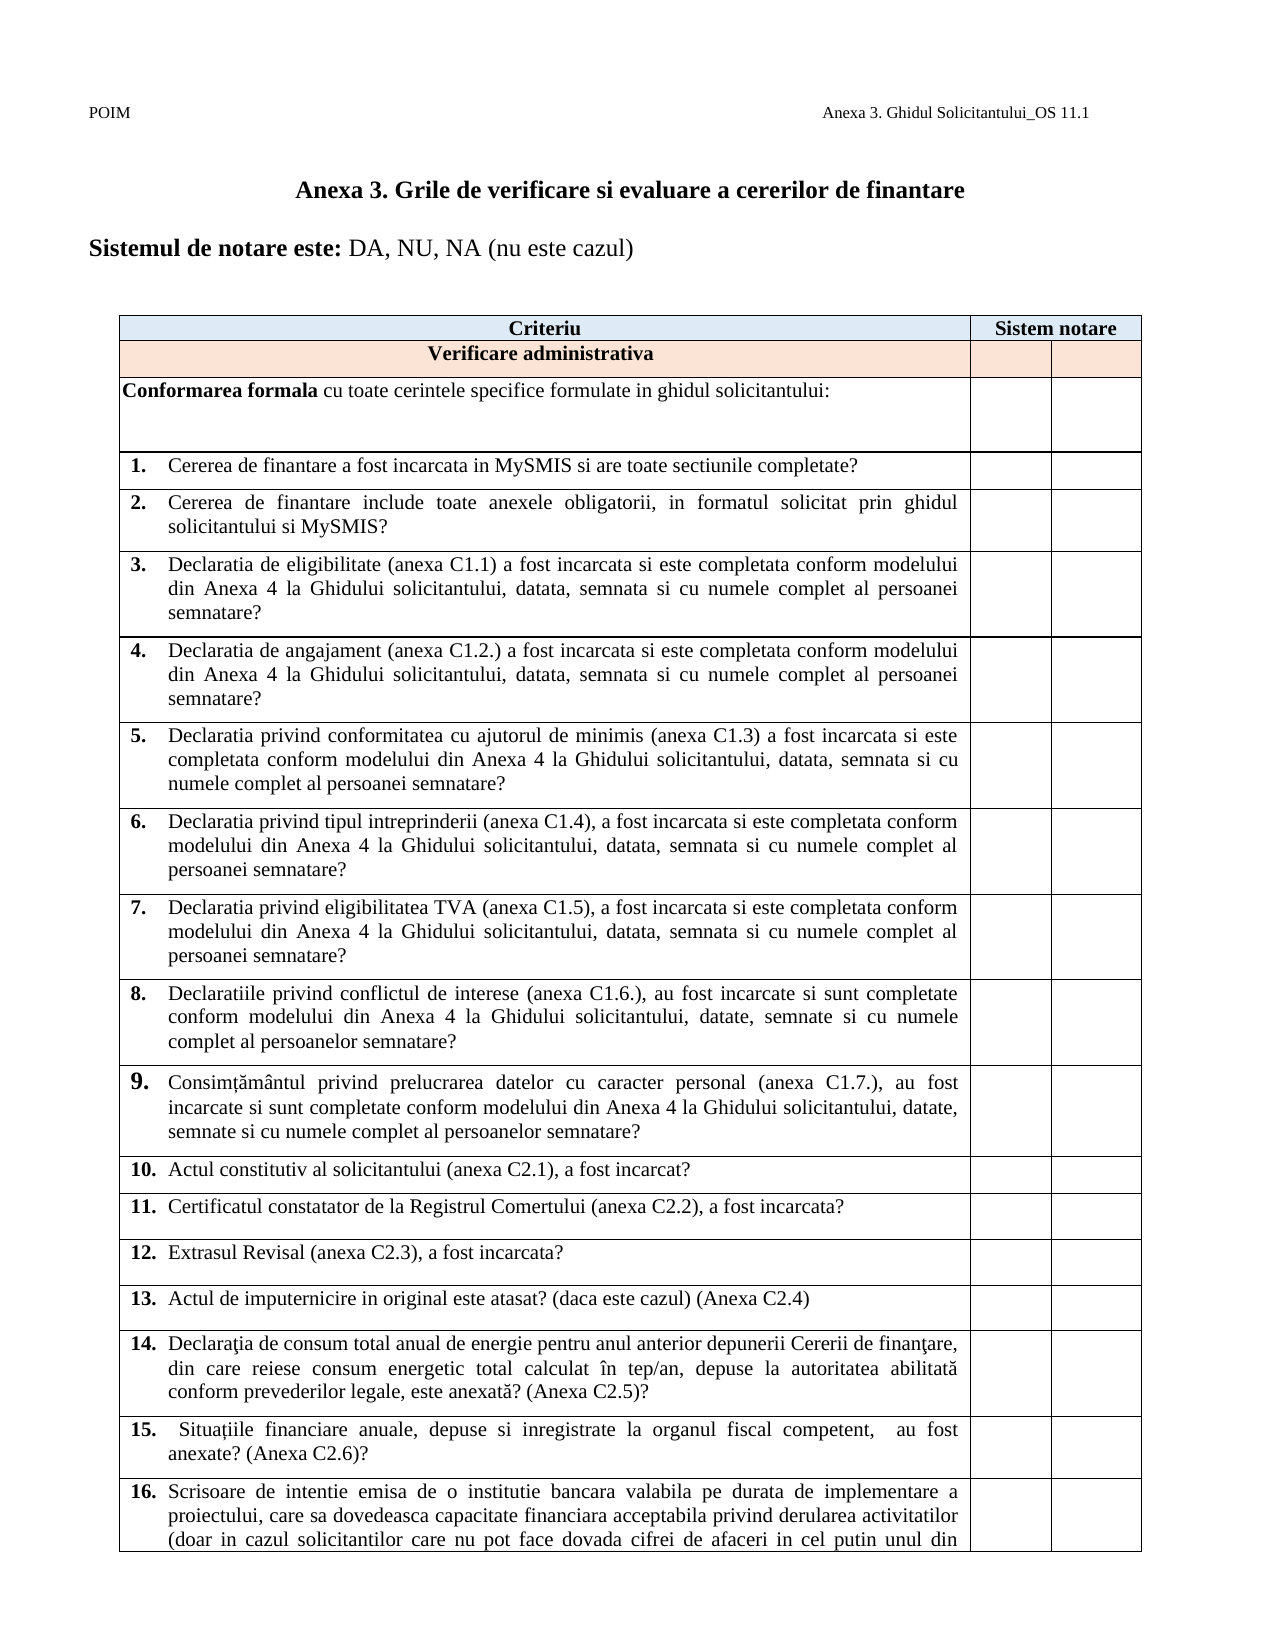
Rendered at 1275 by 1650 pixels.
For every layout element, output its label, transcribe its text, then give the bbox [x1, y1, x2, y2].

table_cell [971, 378, 1051, 451]
text Anexa 3. Grile de verificare si evaluare a cererilor de finantare [89, 176, 1172, 204]
table_cell [971, 1066, 1051, 1156]
table_cell [1052, 1157, 1141, 1193]
table_cell Declaratiile privind conflictul de interese (anexa C1.6.), au fost incarcate si sunt completate conform modelului din Anexa 4 la Ghidului solicitantului, datate, semnate si cu numele complet al persoanelor semnatare? [120, 980, 970, 1065]
table_cell [1052, 723, 1141, 808]
table_cell Certificatul constatator de la Registrul Comertului (anexa C2.2), a fost incarcata? [120, 1194, 970, 1239]
text Sistemul de notare este: DA, NU, NA (nu este cazul) [89, 233, 1172, 262]
table_cell [1052, 1286, 1141, 1330]
table_header Criteriu [120, 316, 970, 340]
table_cell [971, 723, 1051, 808]
table_cell [1052, 895, 1141, 979]
table_cell Verificare administrativa [120, 341, 970, 377]
table_cell [971, 1157, 1051, 1193]
table_cell [971, 453, 1051, 489]
table_cell [1052, 490, 1141, 551]
table_cell [1052, 552, 1141, 636]
table_cell [971, 895, 1051, 979]
table_cell Declaratia privind tipul intreprinderii (anexa C1.4), a fost incarcata si este completata conform modelului din Anexa 4 la Ghidului solicitantului, datata, semnata si cu numele complet al persoanei semnatare? [120, 809, 970, 894]
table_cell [120, 1479, 970, 1551]
table_cell [971, 980, 1051, 1065]
table_cell [1052, 1331, 1141, 1416]
table_cell Consimțământul privind prelucrarea datelor cu caracter personal (anexa C1.7.), au fost incarcate si sunt completate conform modelului din Anexa 4 la Ghidului solicitantului, datate, semnate si cu numele complet al persoanelor semnatare? [120, 1066, 970, 1156]
table_cell Extrasul Revisal (anexa C2.3), a fost incarcata? [120, 1240, 970, 1284]
table_cell Cererea de finantare a fost incarcata in MySMIS si are toate sectiunile completate? [120, 453, 970, 489]
table_cell [971, 1417, 1051, 1478]
table_cell [1052, 378, 1141, 451]
table_cell [1052, 1066, 1141, 1156]
table_cell Conformarea formala cu toate cerintele specifice formulate in ghidul solicitantului: [120, 378, 970, 451]
table_cell [1052, 980, 1141, 1065]
table_cell [1052, 453, 1141, 489]
table_cell Declaraţia de consum total anual de energie pentru anul anterior depunerii Cererii de finanţare, din care reiese consum energetic total calculat în tep/an, depuse la autoritatea abilitată conform prevederilor legale, este anexată? (Anexa C2.5)? [120, 1331, 970, 1416]
table_cell [1052, 1479, 1141, 1551]
table_cell Declaratia de eligibilitate (anexa C1.1) a fost incarcata si este completata conform modelului din Anexa 4 la Ghidului solicitantului, datata, semnata si cu numele complet al persoanei semnatare? [120, 552, 970, 636]
table_cell [1052, 1417, 1141, 1478]
table_cell [971, 1240, 1051, 1284]
table_cell [971, 1479, 1051, 1551]
table_cell [1052, 1194, 1141, 1239]
table_cell [1052, 1240, 1141, 1284]
table_cell [1052, 341, 1141, 377]
table_cell Actul de imputernicire in original este atasat? (daca este cazul) (Anexa C2.4) [120, 1286, 970, 1330]
table_cell [971, 1331, 1051, 1416]
table_cell [971, 638, 1051, 722]
table_cell [1052, 638, 1141, 722]
table_cell Declaratia privind eligibilitatea TVA (anexa C1.5), a fost incarcata si este completata conform modelului din Anexa 4 la Ghidului solicitantului, datata, semnata si cu numele complet al persoanei semnatare? [120, 895, 970, 979]
table_cell Declaratia privind conformitatea cu ajutorul de minimis (anexa C1.3) a fost incarcata si este completata conform modelului din Anexa 4 la Ghidului solicitantului, datata, semnata si cu numele complet al persoanei semnatare? [120, 723, 970, 808]
table_cell [971, 1194, 1051, 1239]
table_cell Situațiile financiare anuale, depuse si inregistrate la organul fiscal competent, au fost anexate? (Anexa C2.6)? [120, 1417, 970, 1478]
table_cell [971, 809, 1051, 894]
table_cell Actul constitutiv al solicitantului (anexa C2.1), a fost incarcat? [120, 1157, 970, 1193]
table_cell [971, 552, 1051, 636]
table_cell Declaratia de angajament (anexa C1.2.) a fost incarcata si este completata conform modelului din Anexa 4 la Ghidului solicitantului, datata, semnata si cu numele complet al persoanei semnatare? [120, 638, 970, 722]
table_header Sistem notare [971, 316, 1141, 340]
table_cell [971, 490, 1051, 551]
table_cell [1052, 809, 1141, 894]
table_cell [971, 341, 1051, 377]
table_cell Cererea de finantare include toate anexele obligatorii, in formatul solicitat prin ghidul solicitantului si MySMIS? [120, 490, 970, 551]
table_cell [971, 1286, 1051, 1330]
